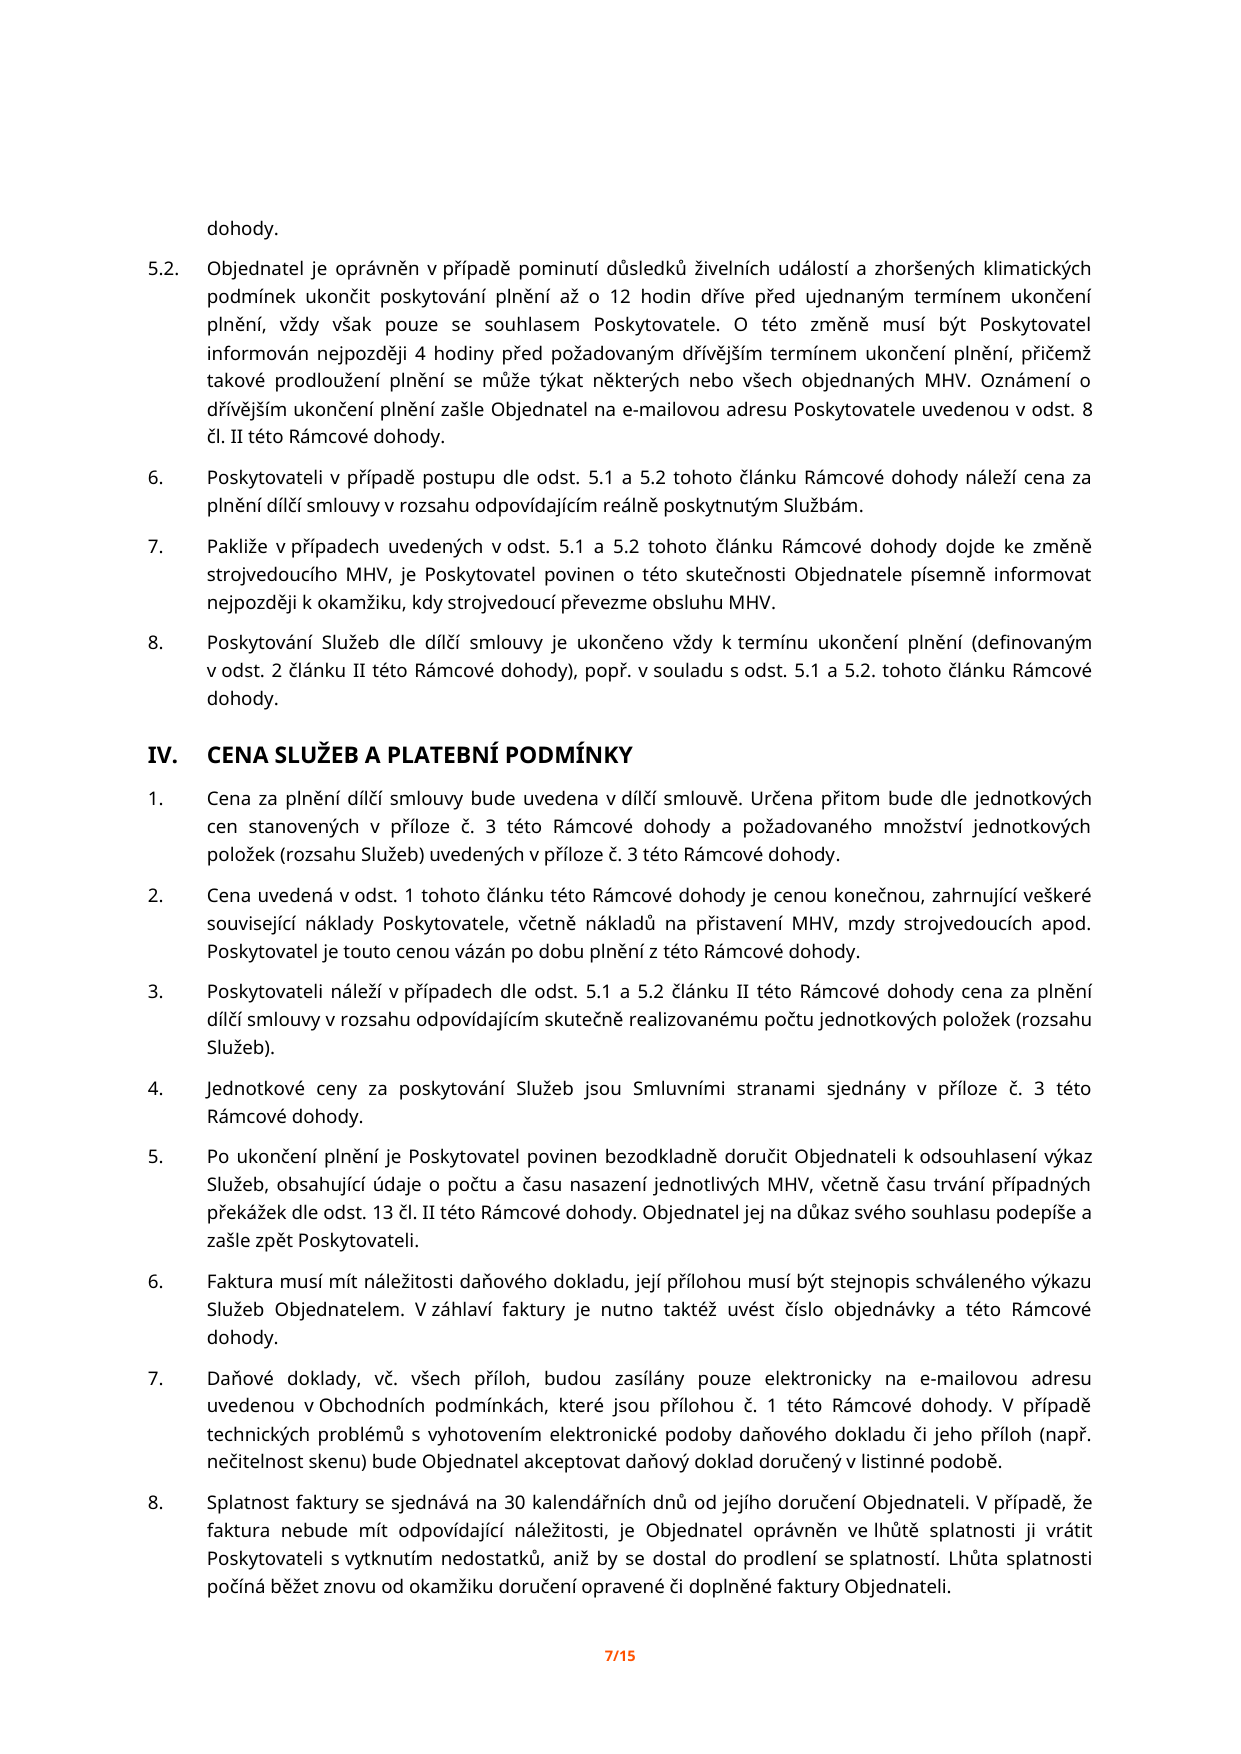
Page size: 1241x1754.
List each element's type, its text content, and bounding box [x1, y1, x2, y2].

text Daňové doklady, vč. všech příloh, budou zasílány pouze elektronicky na e-mailovou adresu uvedenou v Obchodních podmínkách, které jsou přílohou č. 1 této Rámcové dohody. V případě technických problémů s vyhotovením elektronické podoby daňového dokladu či jeho příloh (např. nečitelnost skenu) bude Objednatel akceptovat daňový doklad doručený v listinné podobě. [148, 1365, 1093, 1474]
text Po ukončení plnění je Poskytovatel povinen bezodkladně doručit Objednateli k odsouhlasení výkaz Služeb, obsahující údaje o počtu a času nasazení jednotlivých MHV, včetně času trvání případných překážek dle odst. 13 čl. II této Rámcové dohody. Objednatel jej na důkaz svého souhlasu podepíše a zašle zpět Poskytovateli. [148, 1144, 1093, 1253]
text Jednotkové ceny za poskytování Služeb jsou Smluvními stranami sjednány v příloze č. 3 této Rámcové dohody. [148, 1075, 1093, 1129]
text Poskytování Služeb dle dílčí smlouvy je ukončeno vždy k termínu ukončení plnění (definovaným v odst. 2 článku II této Rámcové dohody), popř. v souladu s odst. 5.1 a 5.2. tohoto článku Rámcové dohody. [148, 629, 1093, 711]
text Splatnost faktury se sjednává na 30 kalendářních dnů od jejího doručení Objednateli. V případě, že faktura nebude mít odpovídající náležitosti, je Objednatel oprávněn ve lhůtě splatnosti ji vrátit Poskytovateli s vytknutím nedostatků, aniž by se dostal do prodlení se splatností. Lhůta splatnosti počíná běžet znovu od okamžiku doručení opravené či doplněné faktury Objednateli. [148, 1489, 1093, 1599]
text Faktura musí mít náležitosti daňového dokladu, její přílohou musí být stejnopis schváleného výkazu Služeb Objednatelem. V záhlaví faktury je nutno taktéž uvést číslo objednávky a této Rámcové dohody. [148, 1268, 1093, 1350]
list Cena za plnění dílčí smlouvy bude uvedena v dílčí smlouvě. Určena přitom bude dle jednotkových cen stanovených v příloze č. 3 této Rámcové dohody a požadovaného množství jednotkových položek (rozsahu Služeb) uvedených v příloze č. 3 této Rámcové dohody. [148, 785, 1093, 867]
text Poskytovateli v případě postupu dle odst. 5.1 a 5.2 tohoto článku Rámcové dohody náleží cena za plnění dílčí smlouvy v rozsahu odpovídajícím reálně poskytnutým Službám. [148, 464, 1093, 518]
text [148, 215, 1093, 241]
text Objednatel je oprávněn v případě pominutí důsledků živelních událostí a zhoršených klimatických podmínek ukončit poskytování plnění až o 12 hodin dříve před ujednaným termínem ukončení plnění, vždy však pouze se souhlasem Poskytovatele. O této změně musí být Poskytovatel informován nejpozději 4 hodiny před požadovaným dřívějším termínem ukončení plnění, přičemž takové prodloužení plnění se může týkat některých nebo všech objednaných MHV. Oznámení o dřívějším ukončení plnění zašle Objednatel na e-mailovou adresu Poskytovatele uvedenou v odst. 8 čl. II této Rámcové dohody. [148, 256, 1093, 449]
text Poskytovateli náleží v případech dle odst. 5.1 a 5.2 článku II této Rámcové dohody cena za plnění dílčí smlouvy v rozsahu odpovídajícím skutečně realizovanému počtu jednotkových položek (rozsahu Služeb). [148, 978, 1093, 1060]
text Pakliže v případech uvedených v odst. 5.1 a 5.2 tohoto článku Rámcové dohody dojde ke změně strojvedoucího MHV, je Poskytovatel povinen o této skutečnosti Objednatele písemně informovat nejpozději k okamžiku, kdy strojvedoucí převezme obsluhu MHV. [148, 533, 1093, 614]
text CENA SLUŽEB A PLATEBNÍ PODMÍNKY [148, 738, 1093, 770]
text Cena uvedená v odst. 1 tohoto článku této Rámcové dohody je cenou konečnou, zahrnující veškeré související náklady Poskytovatele, včetně nákladů na přistavení MHV, mzdy strojvedoucích apod. Poskytovatel je touto cenou vázán po dobu plnění z této Rámcové dohody. [148, 882, 1093, 963]
